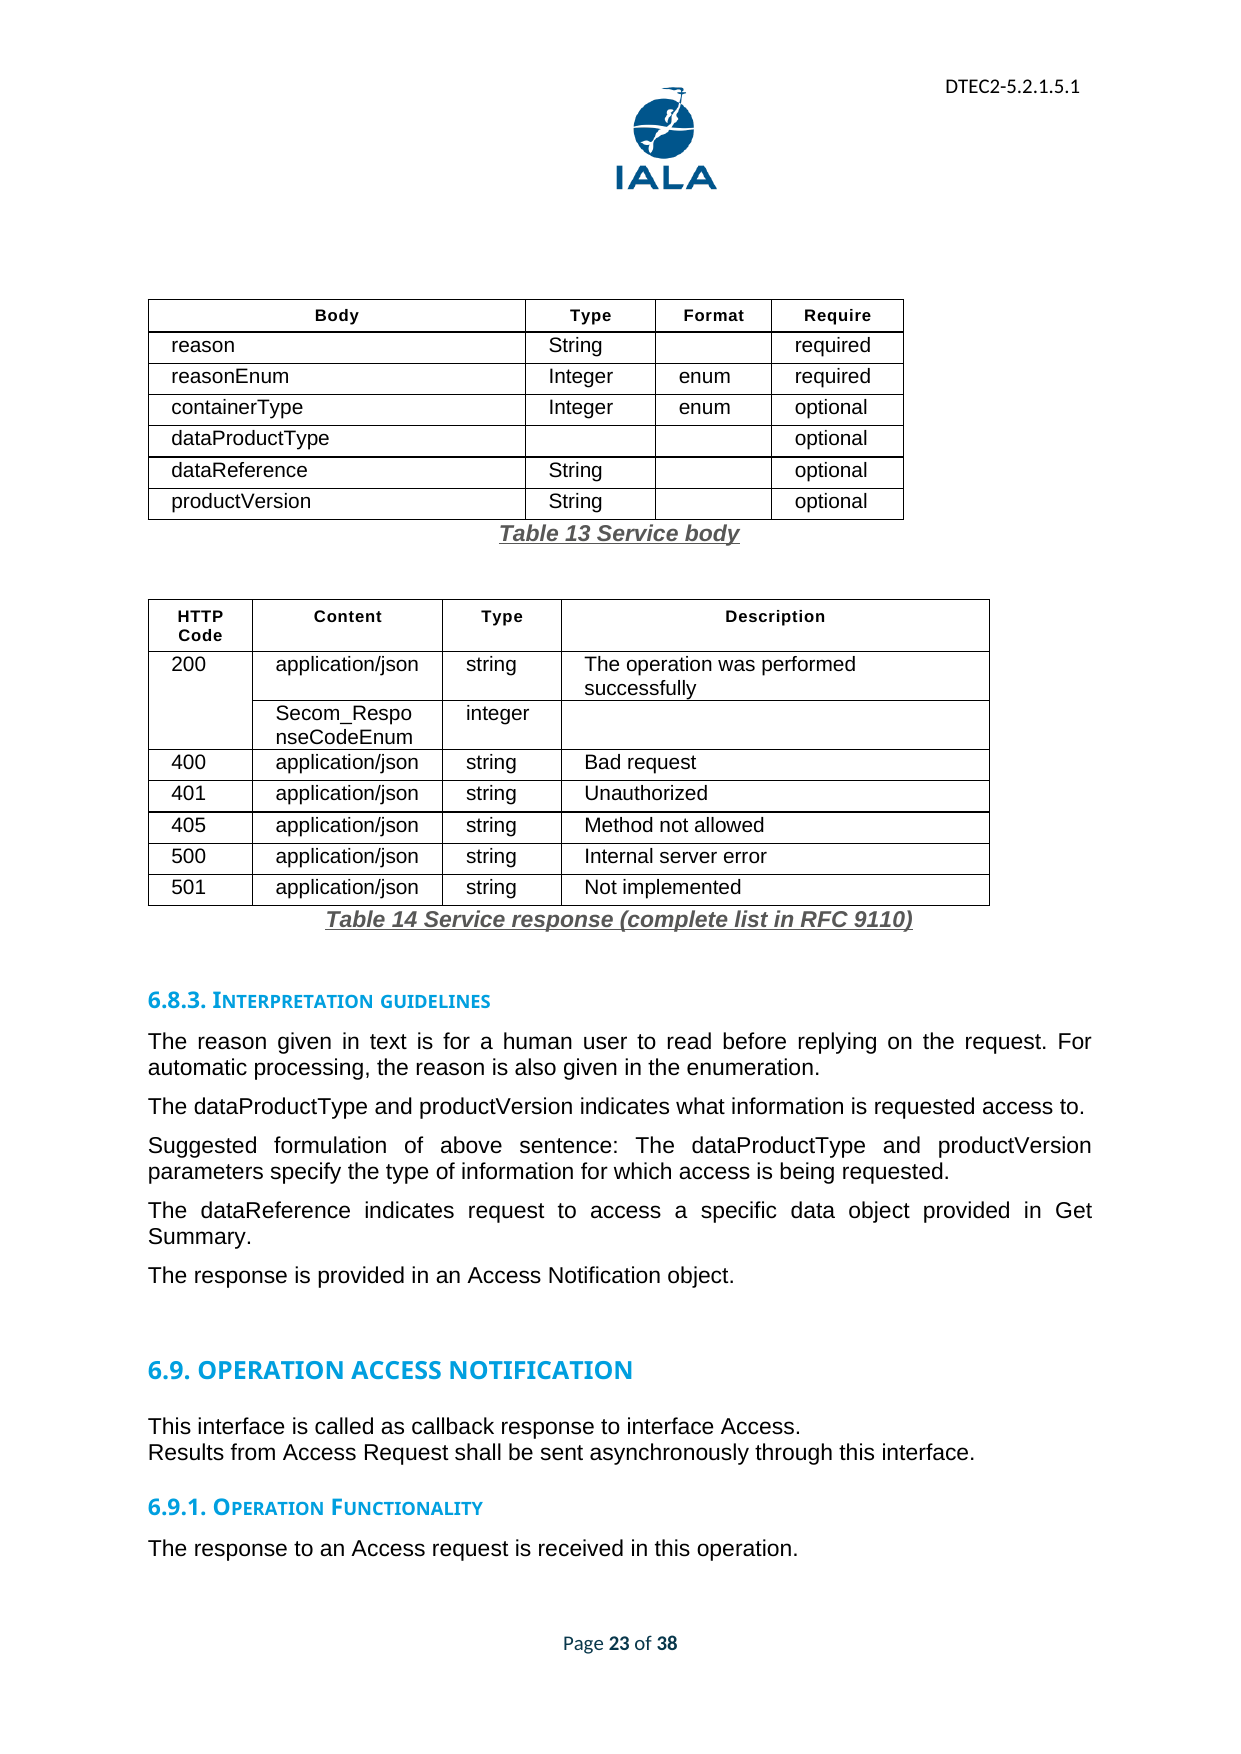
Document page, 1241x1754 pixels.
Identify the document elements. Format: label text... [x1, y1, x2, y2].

table_cell dataReference [149, 458, 525, 488]
table_header Format [656, 300, 771, 331]
table_cell Bad request [562, 750, 989, 780]
table_cell String [526, 458, 655, 488]
table_cell reason [149, 333, 525, 363]
table_cell Method not allowed [562, 813, 989, 843]
table_cell required [772, 364, 903, 394]
table_cell Not implemented [562, 875, 989, 905]
table_header Type [443, 600, 561, 651]
table_cell application/json [253, 813, 442, 843]
table_cell String [526, 489, 655, 519]
text The reason given in text is for a human user to read before replying on the request. For automatic processing, the reason is also given in the enumeration. [148, 1028, 1093, 1080]
text The dataProductType and productVersion indicates what information is requested access to. [148, 1093, 1093, 1119]
table_header HTTP Code [149, 600, 252, 651]
table_cell application/json [253, 875, 442, 905]
table_cell Integer [526, 395, 655, 425]
table_cell optional [772, 426, 903, 456]
text The dataReference indicates request to access a specific data object provided in Get Summary. [148, 1197, 1093, 1249]
table_cell [562, 701, 989, 749]
text Table 14 Service response (complete list in RFC 9110) [148, 906, 1093, 932]
table_header Type [526, 300, 655, 331]
table_cell 200 [149, 652, 252, 749]
text Table 13 Service body [148, 520, 1093, 546]
table_cell string [443, 652, 561, 700]
table_cell 401 [149, 781, 252, 811]
table_cell string [443, 750, 561, 780]
table_cell optional [772, 458, 903, 488]
subtitle Operation Functionality [148, 1491, 1093, 1522]
table_header Description [562, 600, 989, 651]
table_cell [526, 426, 655, 456]
table_header Content [253, 600, 442, 651]
table_cell Integer [526, 364, 655, 394]
table_cell 400 [149, 750, 252, 780]
table_cell [656, 426, 771, 456]
table_cell enum [656, 364, 771, 394]
table_cell [656, 458, 771, 488]
table_cell productVersion [149, 489, 525, 519]
table_cell reasonEnum [149, 364, 525, 394]
text The response is provided in an Access Notification object. [148, 1262, 1093, 1288]
table_cell String [526, 333, 655, 363]
table_cell application/json [253, 844, 442, 874]
table_cell required [772, 333, 903, 363]
table_cell containerType [149, 395, 525, 425]
table_cell 501 [149, 875, 252, 905]
table_cell Secom_ResponseCodeEnum [253, 701, 442, 749]
table_cell enum [656, 395, 771, 425]
table_cell string [443, 781, 561, 811]
table_cell string [443, 875, 561, 905]
table_header Body [149, 300, 525, 331]
text The response to an Access request is received in this operation. [148, 1534, 1093, 1561]
table_cell optional [772, 489, 903, 519]
table_cell string [443, 844, 561, 874]
subtitle Interpretation guidelines [148, 984, 1093, 1015]
text This interface is called as callback response to interface Access. [148, 1413, 1093, 1439]
picture [593, 75, 734, 212]
table_header Require [772, 300, 903, 331]
table_cell Internal server error [562, 844, 989, 874]
table_cell dataProductType [149, 426, 525, 456]
table_cell string [443, 813, 561, 843]
table_cell 405 [149, 813, 252, 843]
table_cell application/json [253, 781, 442, 811]
table_cell Unauthorized [562, 781, 989, 811]
table_cell optional [772, 395, 903, 425]
table_cell 500 [149, 844, 252, 874]
subtitle Operation ACCESS NOTIFICATION [148, 1353, 1093, 1387]
table_cell The operation was performed successfully [562, 652, 989, 700]
text Suggested formulation of above sentence: The dataProductType and productVersion parameters specify the type of information for which access is being requested. [148, 1132, 1093, 1184]
table_cell integer [443, 701, 561, 749]
table_cell application/json [253, 652, 442, 700]
text Results from Access Request shall be sent asynchronously through this interface. [148, 1439, 1093, 1466]
table_cell [656, 489, 771, 519]
table_cell application/json [253, 750, 442, 780]
table_cell [656, 333, 771, 363]
